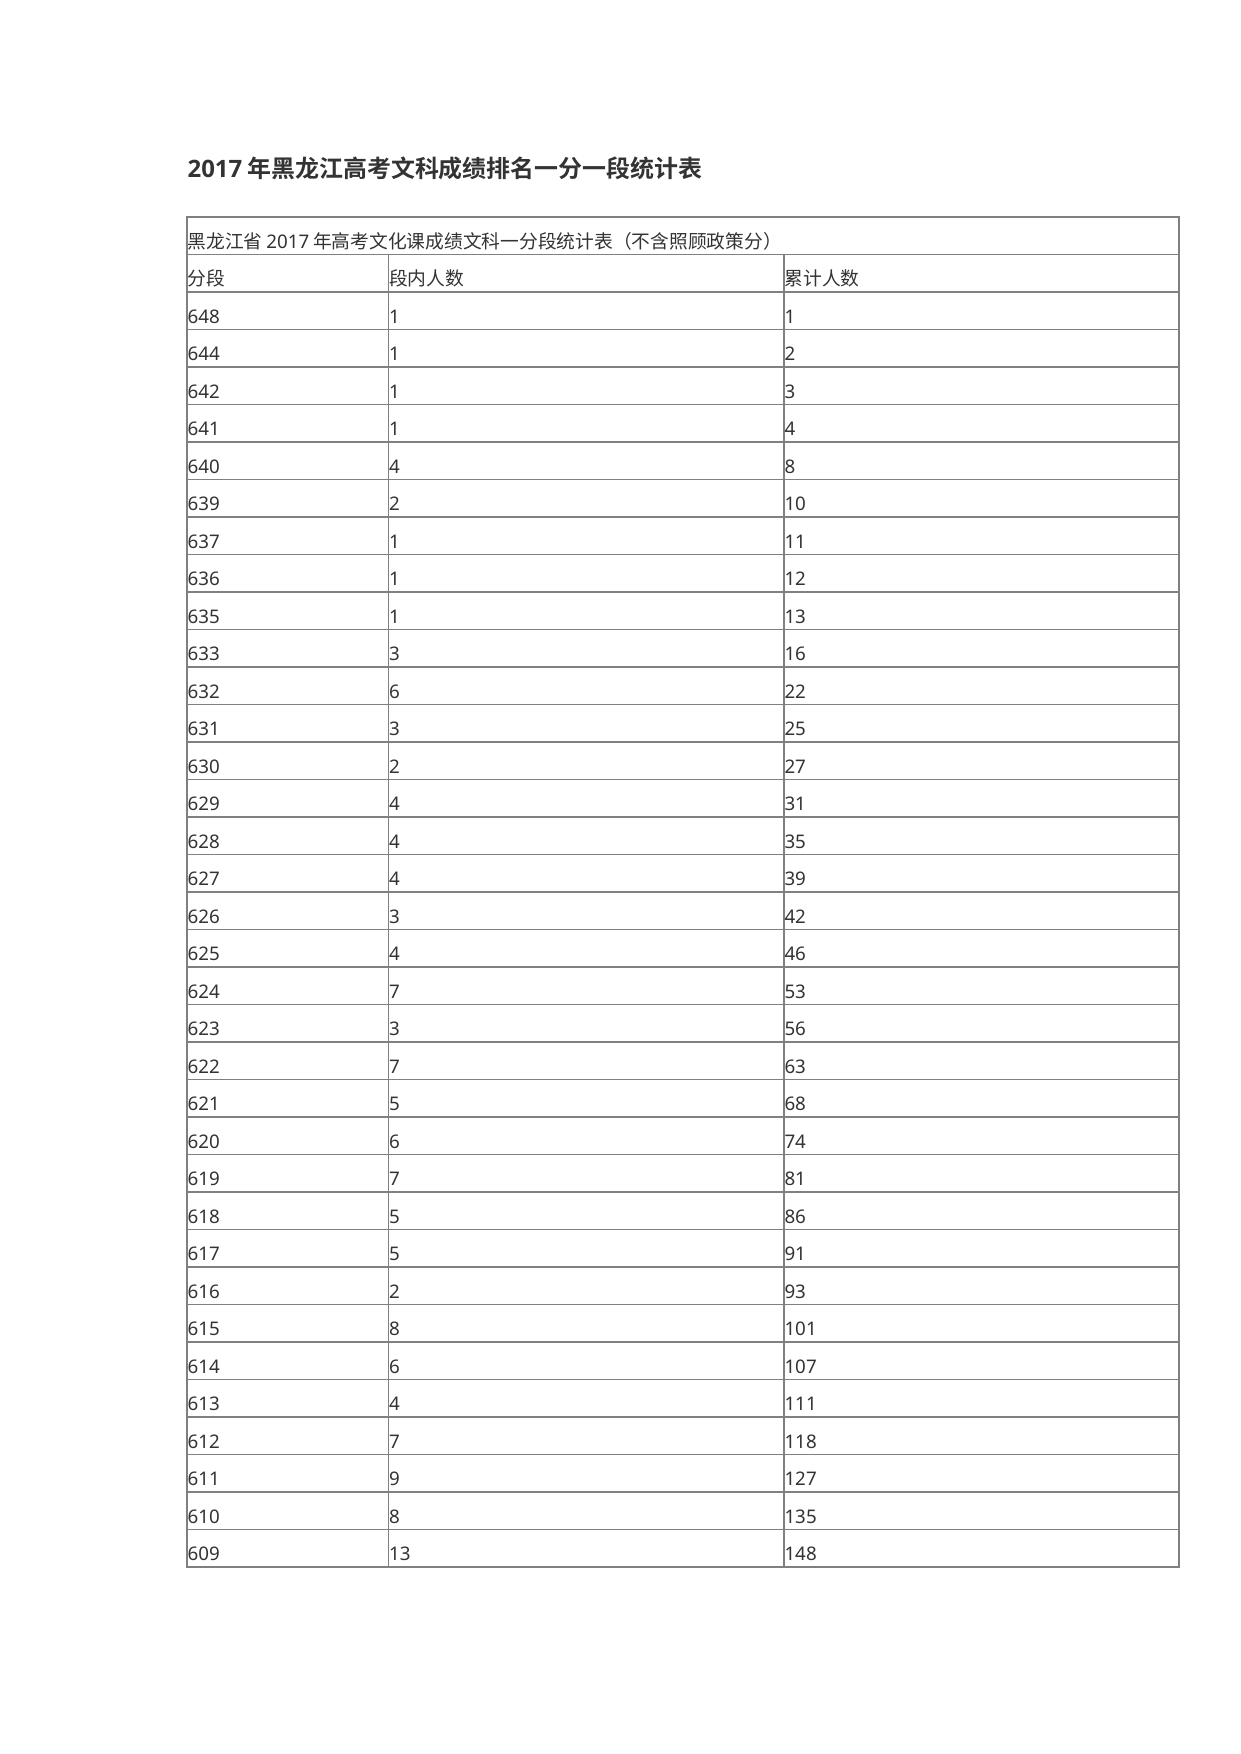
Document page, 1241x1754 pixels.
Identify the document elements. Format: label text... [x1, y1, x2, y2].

table_cell 12 [785, 555, 1178, 591]
table_cell 611 [188, 1455, 388, 1491]
table_cell 35 [785, 818, 1178, 853]
table_cell 620 [188, 1118, 388, 1153]
table_cell 640 [188, 443, 388, 478]
table_cell 107 [785, 1343, 1178, 1378]
table_cell 3 [785, 368, 1178, 403]
table_cell 3 [389, 893, 783, 928]
table_cell 段内人数 [389, 255, 783, 291]
table_cell 630 [188, 743, 388, 778]
table_cell 2 [785, 330, 1178, 366]
table_cell 1 [389, 555, 783, 591]
table_cell 613 [188, 1380, 388, 1416]
table_cell 1 [785, 293, 1178, 328]
table_cell 46 [785, 930, 1178, 966]
table_cell 91 [785, 1230, 1178, 1266]
table_cell 2 [389, 1268, 783, 1303]
table_cell 1 [389, 593, 783, 628]
table_cell 6 [389, 668, 783, 703]
table_cell 623 [188, 1005, 388, 1041]
table_cell 621 [188, 1080, 388, 1116]
table_cell 631 [188, 705, 388, 741]
table_cell 615 [188, 1305, 388, 1341]
table_cell 93 [785, 1268, 1178, 1303]
text 2017年黑龙江高考文科成绩排名一分一段统计表 [187, 150, 1053, 216]
table_cell 1 [389, 368, 783, 403]
table_cell 22 [785, 668, 1178, 703]
table_cell 27 [785, 743, 1178, 778]
table_cell 118 [785, 1418, 1178, 1453]
table_cell 25 [785, 705, 1178, 741]
table_cell 11 [785, 518, 1178, 553]
table_cell 7 [389, 1418, 783, 1453]
table_cell 7 [389, 968, 783, 1003]
table_cell 13 [785, 593, 1178, 628]
table_cell 627 [188, 855, 388, 891]
table_cell 609 [188, 1530, 388, 1566]
table_cell 641 [188, 405, 388, 441]
table_cell 629 [188, 780, 388, 816]
table_cell 74 [785, 1118, 1178, 1153]
table_cell 642 [188, 368, 388, 403]
table_cell 1 [389, 293, 783, 328]
table_cell 648 [188, 293, 388, 328]
table_cell 632 [188, 668, 388, 703]
table_cell 68 [785, 1080, 1178, 1116]
table_cell 56 [785, 1005, 1178, 1041]
table_cell 3 [389, 705, 783, 741]
table_cell 2 [389, 743, 783, 778]
table_cell 610 [188, 1493, 388, 1528]
table_cell 4 [389, 930, 783, 966]
table_cell 3 [389, 1005, 783, 1041]
table_cell 624 [188, 968, 388, 1003]
table_cell 626 [188, 893, 388, 928]
table_cell 619 [188, 1155, 388, 1191]
table_cell 614 [188, 1343, 388, 1378]
table_cell 1 [389, 405, 783, 441]
table_cell 1 [389, 330, 783, 366]
table_cell 13 [389, 1530, 783, 1566]
table_cell 148 [785, 1530, 1178, 1566]
table_cell 628 [188, 818, 388, 853]
table_cell 622 [188, 1043, 388, 1078]
table_cell 618 [188, 1193, 388, 1228]
table_cell 616 [188, 1268, 388, 1303]
table_cell 625 [188, 930, 388, 966]
table_cell 5 [389, 1230, 783, 1266]
table_cell 617 [188, 1230, 388, 1266]
table_cell 4 [389, 780, 783, 816]
table_cell 86 [785, 1193, 1178, 1228]
table_cell 637 [188, 518, 388, 553]
table_cell 636 [188, 555, 388, 591]
table_cell 5 [389, 1193, 783, 1228]
table_cell 5 [389, 1080, 783, 1116]
table_cell 4 [389, 443, 783, 478]
table_cell 111 [785, 1380, 1178, 1416]
table_cell 135 [785, 1493, 1178, 1528]
table_cell 7 [389, 1155, 783, 1191]
table_cell 16 [785, 630, 1178, 666]
table_cell 4 [785, 405, 1178, 441]
table_cell 10 [785, 480, 1178, 516]
table_cell 8 [389, 1493, 783, 1528]
table_cell 8 [785, 443, 1178, 478]
table_cell 633 [188, 630, 388, 666]
table_cell 8 [389, 1305, 783, 1341]
table_cell 127 [785, 1455, 1178, 1491]
table_cell 101 [785, 1305, 1178, 1341]
table_cell 累计人数 [785, 255, 1178, 291]
table_cell 639 [188, 480, 388, 516]
table_cell 635 [188, 593, 388, 628]
table_cell 39 [785, 855, 1178, 891]
table_cell 31 [785, 780, 1178, 816]
table_cell 4 [389, 855, 783, 891]
table_cell 42 [785, 893, 1178, 928]
table_cell 612 [188, 1418, 388, 1453]
table_cell 9 [389, 1455, 783, 1491]
table_cell 4 [389, 1380, 783, 1416]
table_cell 6 [389, 1343, 783, 1378]
table_cell 3 [389, 630, 783, 666]
table_cell 2 [389, 480, 783, 516]
table_cell 1 [389, 518, 783, 553]
table_cell 53 [785, 968, 1178, 1003]
table_cell 6 [389, 1118, 783, 1153]
table_cell 81 [785, 1155, 1178, 1191]
table_cell 63 [785, 1043, 1178, 1078]
table_cell 分段 [188, 255, 388, 291]
table_cell 644 [188, 330, 388, 366]
table_header 黑龙江省2017年高考文化课成绩文科一分段统计表（不含照顾政策分） [188, 218, 1178, 253]
table_cell 4 [389, 818, 783, 853]
table_cell 7 [389, 1043, 783, 1078]
